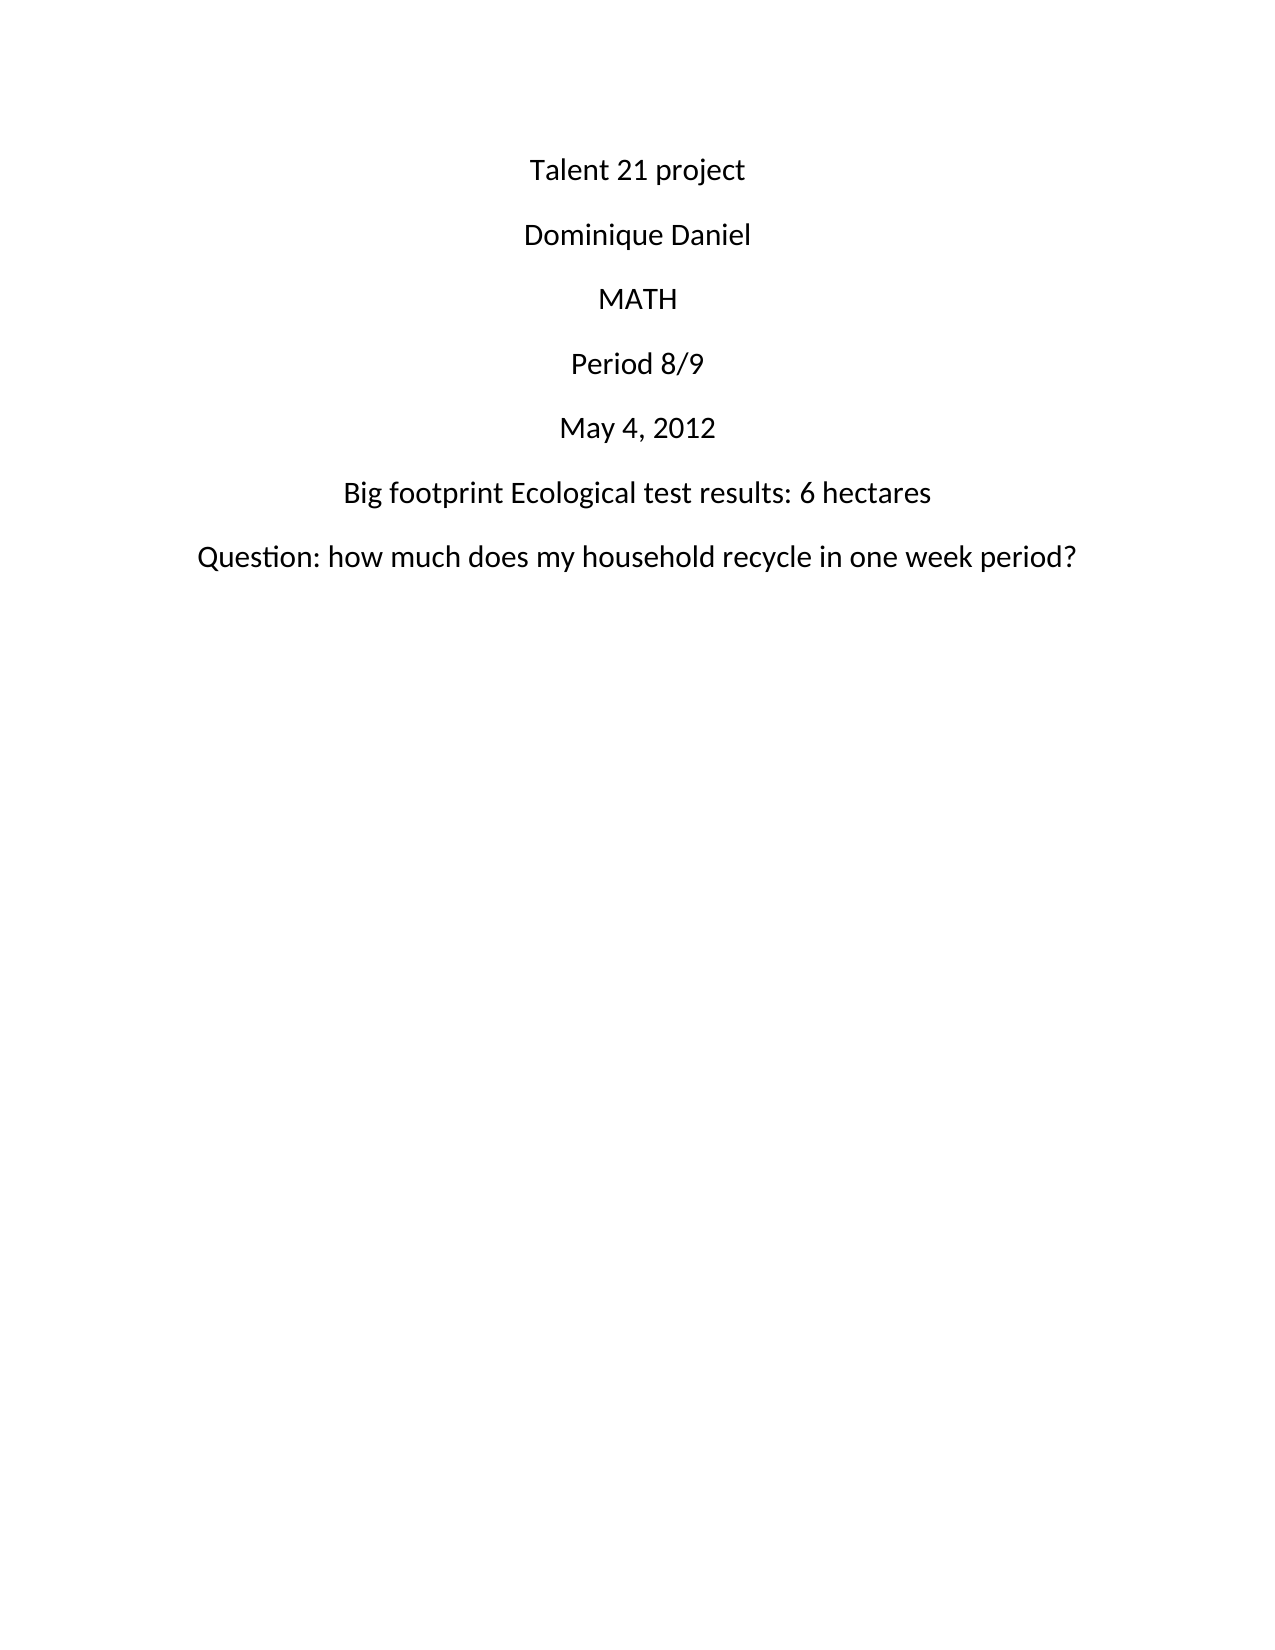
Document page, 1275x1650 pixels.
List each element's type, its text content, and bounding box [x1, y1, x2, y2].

text MATH [150, 279, 1125, 317]
text Dominique Daniel [150, 214, 1125, 253]
text May 4, 2012 [150, 408, 1125, 446]
text Talent 21 project [150, 150, 1125, 188]
text Big footprint Ecological test results: 6 hectares [150, 473, 1125, 511]
text Question: how much does my household recycle in one week period? [150, 537, 1125, 576]
text Period 8/9 [150, 344, 1125, 382]
